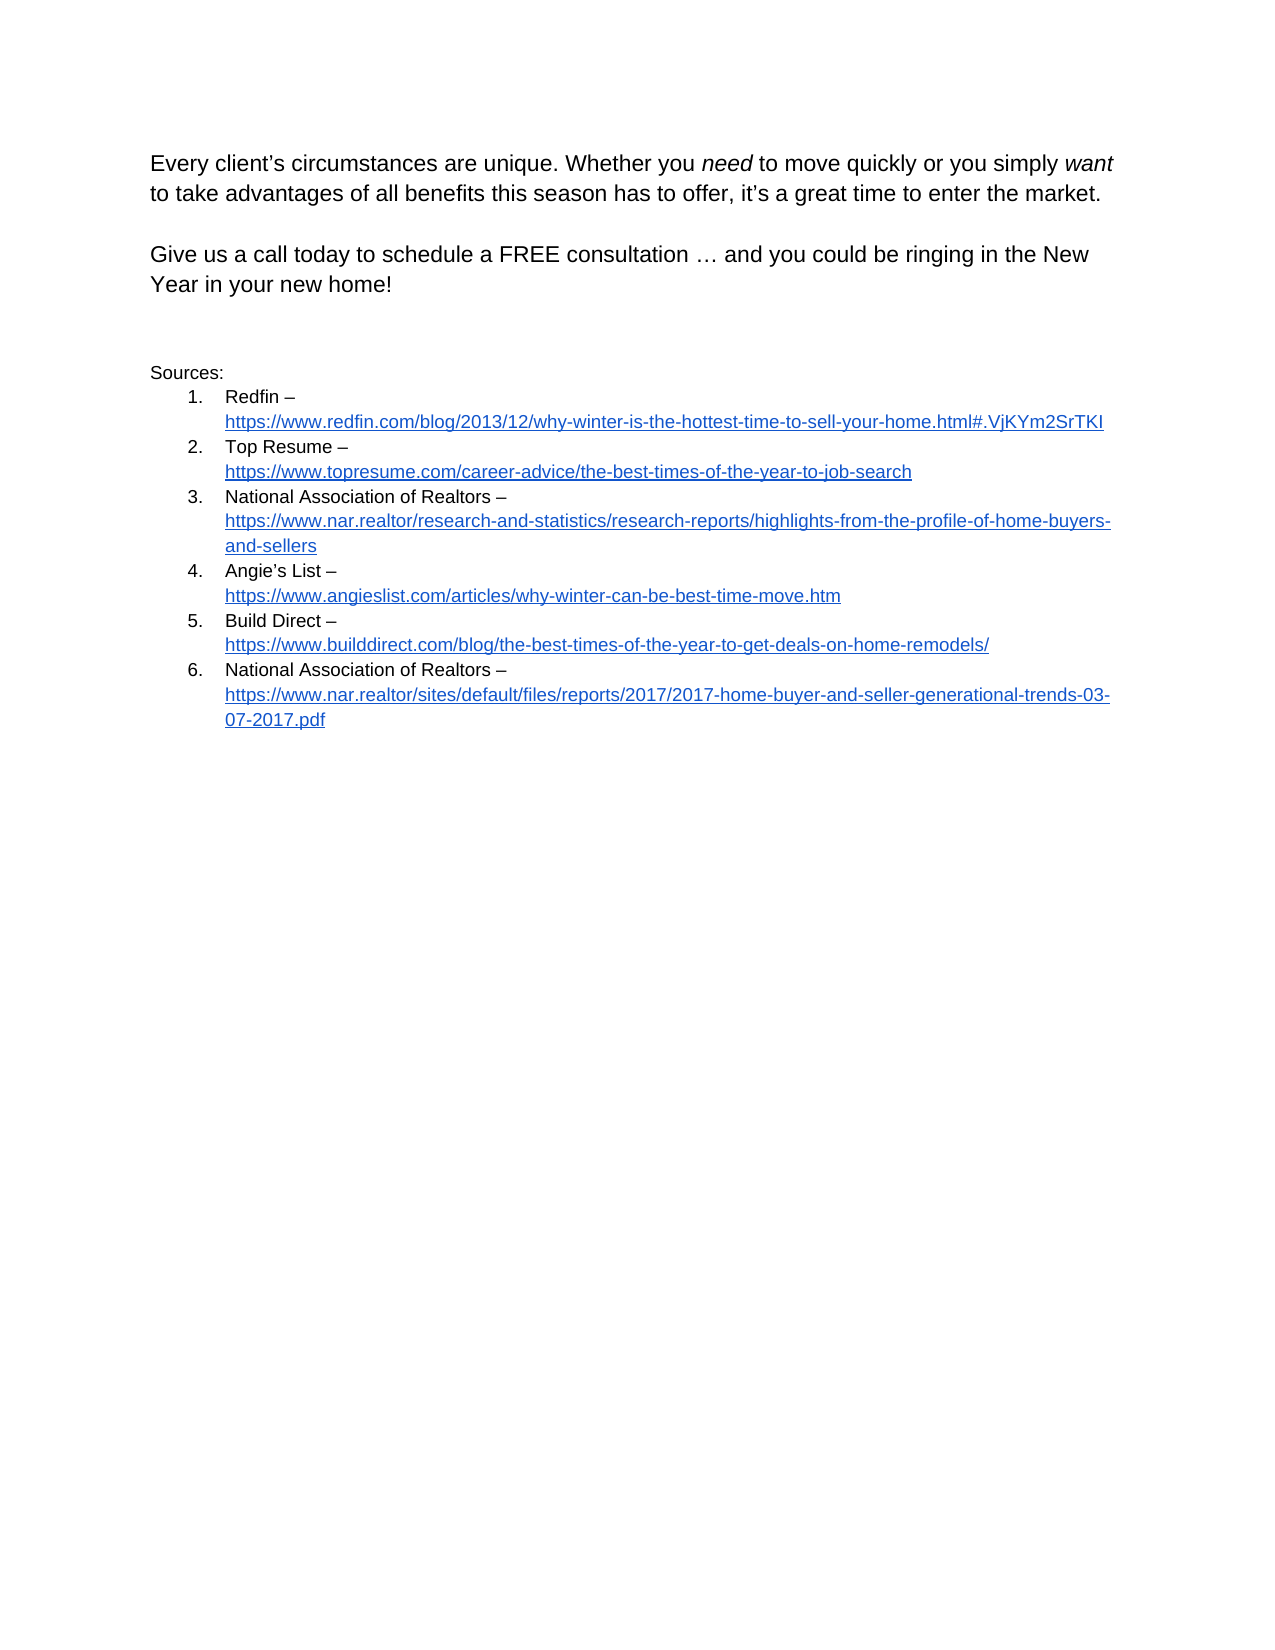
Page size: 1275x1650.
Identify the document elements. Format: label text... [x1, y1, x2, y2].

list Angie’s List – https://www.angieslist.com/articles/why-winter-can-be-best-time-move.htm [187, 560, 1125, 606]
list Build Direct – https://www.builddirect.com/blog/the-best-times-of-the-year-to-get-deals-on-home-remodels/ [187, 609, 1125, 656]
list Top Resume – https://www.topresume.com/career-advice/the-best-times-of-the-year-to-job-search [187, 436, 1125, 482]
list National Association of Realtors – https://www.nar.realtor/sites/default/files/reports/2017/2017-home-buyer-and-seller-generational-trends-03-07-2017.pdf [187, 659, 1125, 730]
text Give us a call today to schedule a FREE consultation … and you could be ringing in the New Year in your new home! [150, 241, 1125, 297]
text Every client’s circumstances are unique. Whether you need to move quickly or you simply want to take advantages of all benefits this season has to offer, it’s a great time to enter the market. [150, 150, 1125, 207]
list Redfin – https://www.redfin.com/blog/2013/12/why-winter-is-the-hottest-time-to-sell-your-home.html#.VjKYm2SrTKI [187, 386, 1125, 433]
list National Association of Realtors – https://www.nar.realtor/research-and-statistics/research-reports/highlights-from-the-profile-of-home-buyers-and-sellers [187, 485, 1125, 557]
text Sources: [150, 361, 1125, 383]
